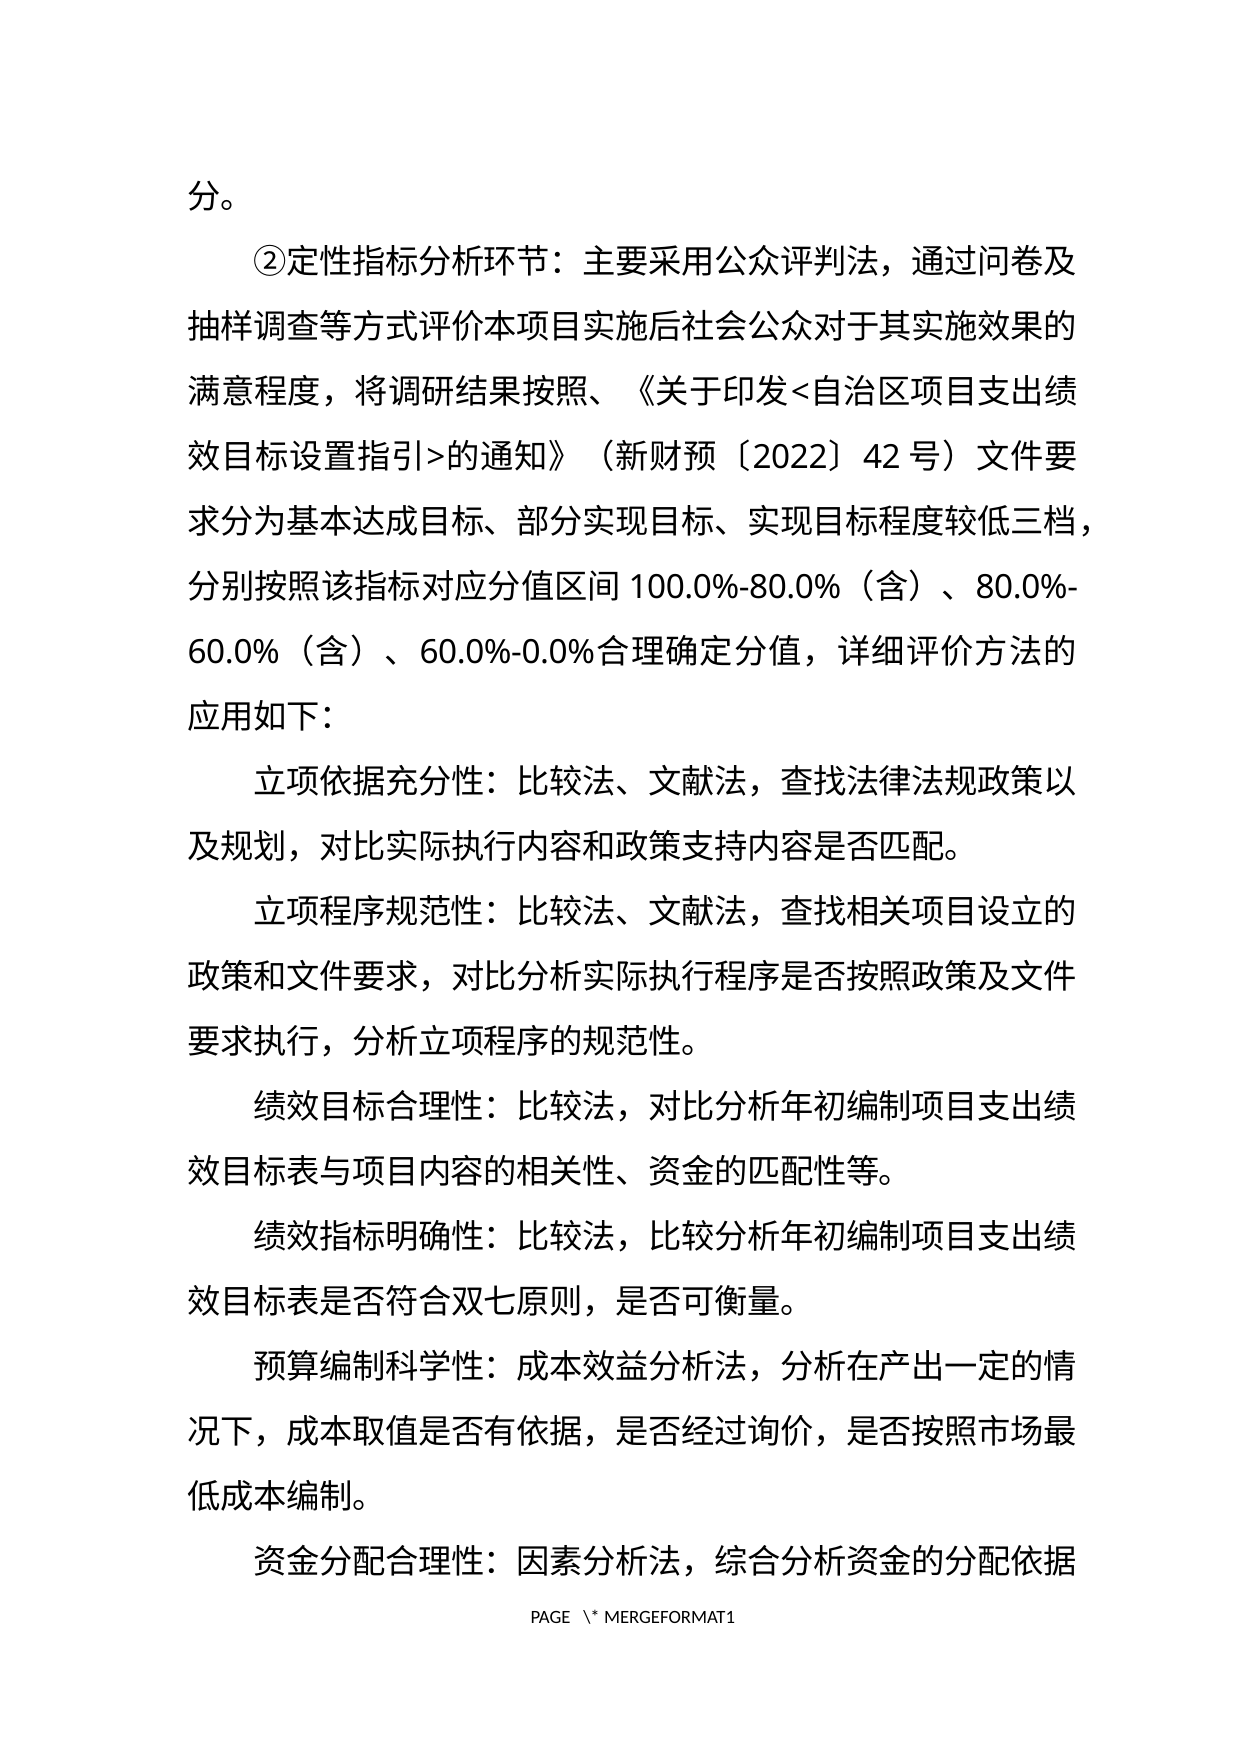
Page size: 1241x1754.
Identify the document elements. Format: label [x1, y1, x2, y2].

text [187, 162, 1078, 1592]
